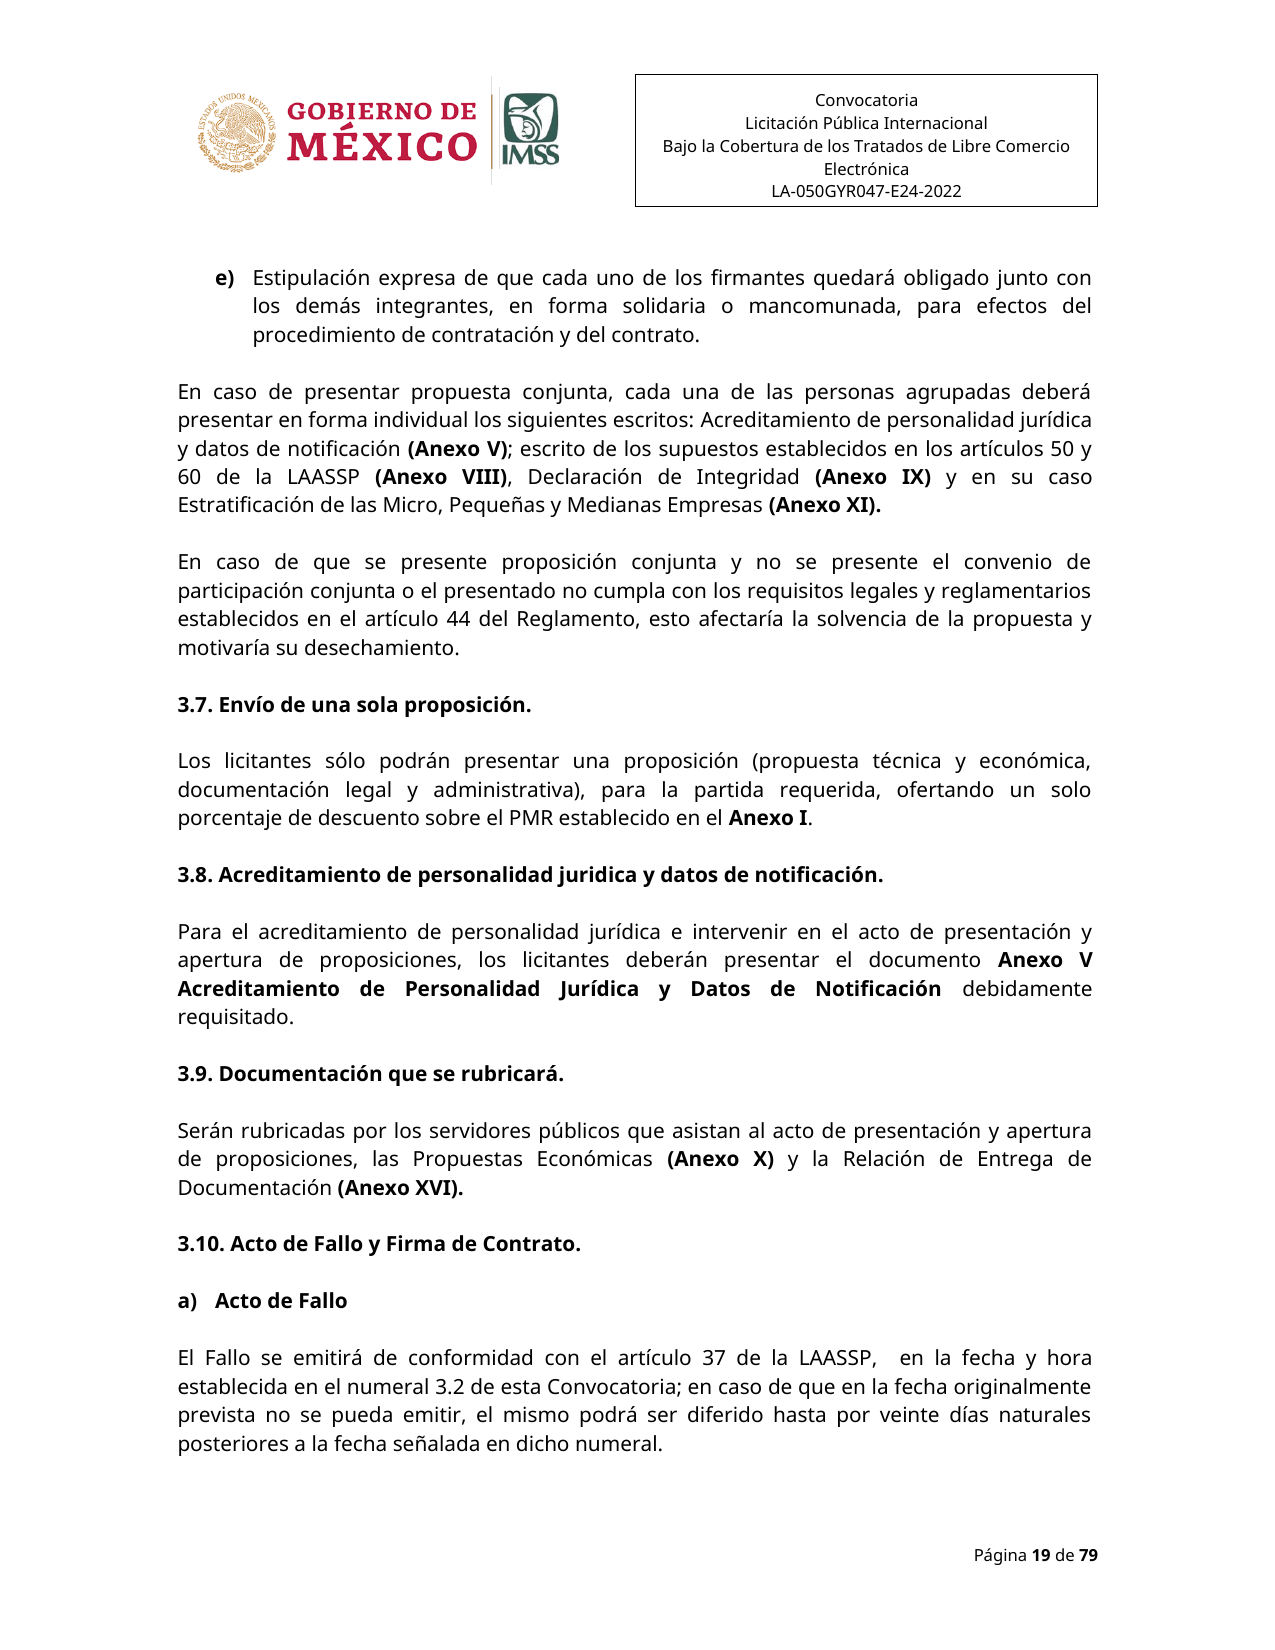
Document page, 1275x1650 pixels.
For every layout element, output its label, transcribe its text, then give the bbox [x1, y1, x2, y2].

text Los licitantes sólo podrán presentar una proposición (propuesta técnica y económica, documentación legal y administrativa), para la partida requerida, ofertando un solo porcentaje de descuento sobre el PMR establecido en el Anexo I. [177, 747, 1093, 832]
text El Fallo se emitirá de conformidad con el artículo 37 de la LAASSP, en la fecha y hora establecida en el numeral 3.2 de esta Convocatoria; en caso de que en la fecha originalmente prevista no se pueda emitir, el mismo podrá ser diferido hasta por veinte días naturales posteriores a la fecha señalada en dicho numeral. [177, 1343, 1093, 1457]
text Serán rubricadas por los servidores públicos que asistan al acto de presentación y apertura de proposiciones, las Propuestas Económicas (Anexo X) y la Relación de Entrega de Documentación (Anexo XVI). [177, 1116, 1093, 1201]
subtitle Acto de Fallo [177, 1286, 1093, 1315]
subtitle Documentación que se rubricará. [177, 1059, 1093, 1087]
subtitle Acreditamiento de personalidad juridica y datos de notificación. [177, 860, 1093, 888]
text En caso de presentar propuesta conjunta, cada una de las personas agrupadas deberá presentar en forma individual los siguientes escritos: Acreditamiento de personalidad jurídica y datos de notificación (Anexo V); escrito de los supuestos establecidos en los artículos 50 y 60 de la LAASSP (Anexo VIII), Declaración de Integridad (Anexo IX) y en su caso Estratificación de las Micro, Pequeñas y Medianas Empresas (Anexo XI). [177, 377, 1093, 519]
picture [188, 76, 560, 185]
subtitle Acto de Fallo y Firma de Contrato. [177, 1229, 1092, 1258]
text En caso de que se presente proposición conjunta y no se presente el convenio de participación conjunta o el presentado no cumpla con los requisitos legales y reglamentarios establecidos en el artículo 44 del Reglamento, esto afectaría la solvencia de la propuesta y motivaría su desechamiento. [177, 547, 1093, 661]
subtitle Envío de una sola proposición. [177, 690, 1093, 718]
text Para el acreditamiento de personalidad jurídica e intervenir en el acto de presentación y apertura de proposiciones, los licitantes deberán presentar el documento Anexo V Acreditamiento de Personalidad Jurídica y Datos de Notificación debidamente requisitado. [177, 917, 1093, 1031]
list Estipulación expresa de que cada uno de los firmantes quedará obligado junto con los demás integrantes, en forma solidaria o mancomunada, para efectos del procedimiento de contratación y del contrato. [215, 263, 1093, 348]
